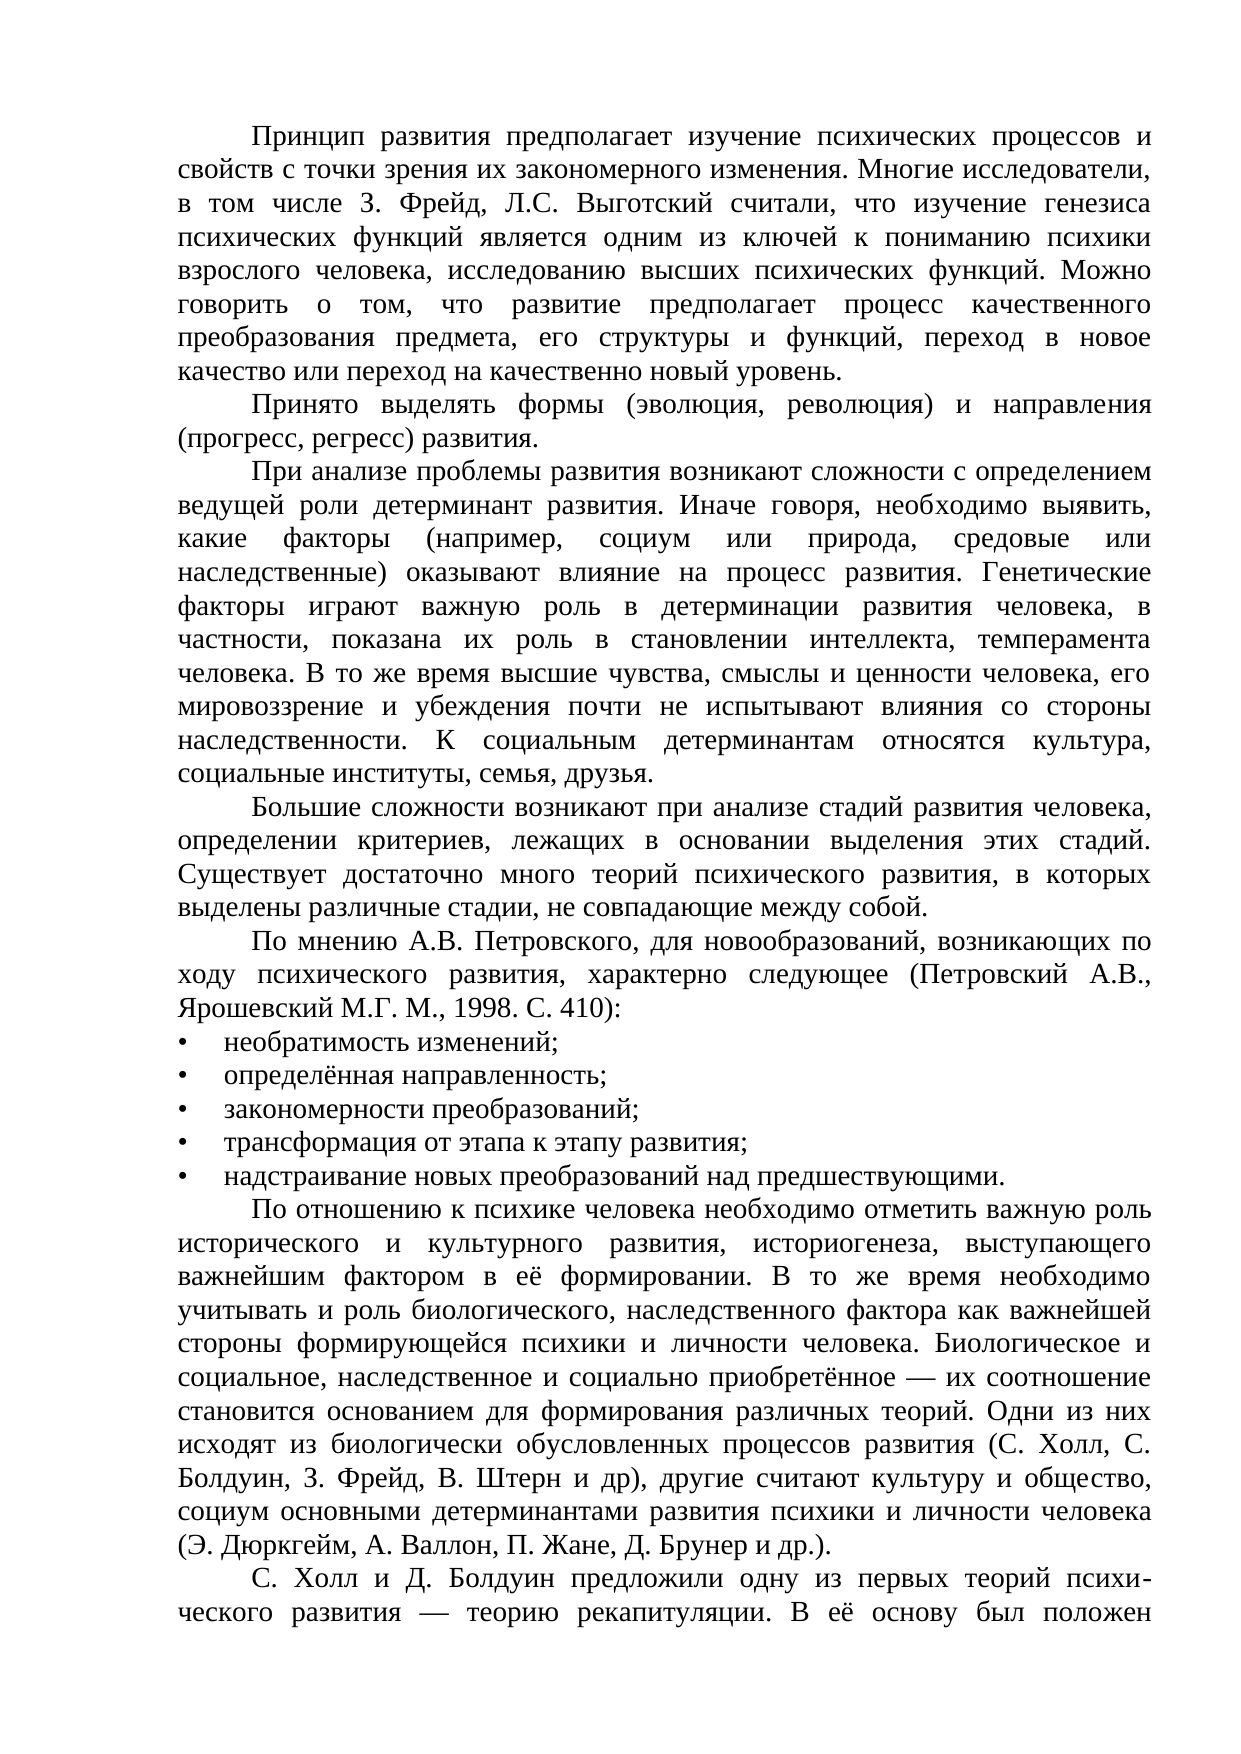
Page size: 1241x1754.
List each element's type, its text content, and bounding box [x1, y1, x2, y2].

list необратимость изменений; [177, 1024, 1152, 1057]
text Принцип развития предполагает изучение психических процессов и свойств с точки зрения их закономерного изменения. Многие исследователи, в том числе З. Фрейд, Л.С. Выготский считали, что изучение генезиса психических функций является одним из ключей к пониманию психики взрослого человека, исследованию высших психических функций. Можно говорить о том, что развитие предполагает процесс качественного преобразования предмета, его структуры и функций, переход в новое качество или переход на качественно новый уровень. [177, 118, 1152, 386]
list трансформация от этапа к этапу развития; [177, 1124, 1152, 1158]
list закономерности преобразований; [177, 1091, 1152, 1124]
text Большие сложности возникают при анализе стадий развития человека, определении критериев, лежащих в основании выделения этих стадий. Существует достаточно много теорий психического развития, в которых выделены различные стадии, не совпадающие между собой. [177, 789, 1152, 923]
text По отношению к психике человека необходимо отметить важную роль исторического и культурного развития, историогенеза, выступающего важнейшим фактором в её формировании. В то же время необходимо учитывать и роль биологического, наследственного фактора как важнейшей стороны формирующейся психики и личности человека. Биологическое и социальное, наследственное и социально приобретённое — их соотношение становится основанием для формирования различных теорий. Одни из них исходят из биологически обусловленных процессов развития (С. Холл, С. Болдуин, З. Фрейд, В. Штерн и др), другие считают культуру и общество, социум основными детерминантами развития психики и личности человека (Э. Дюркгейм, А. Валлон, П. Жане, Д. Брунер и др.). [177, 1191, 1152, 1560]
list определённая направленность; [177, 1057, 1152, 1091]
text Принято выделять формы (эволюция, революция) и направления (прогресс, регресс) развития. [177, 386, 1152, 453]
text По мнению А.В. Петровского, для новообразований, возникающих по ходу психического развития, характерно следующее (Петровский А.В., Ярошевский М.Г. М., 1998. С. 410): [177, 923, 1152, 1024]
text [177, 1560, 1152, 1627]
text При анализе проблемы развития возникают сложности с определением ведущей роли детерминант развития. Иначе говоря, необходимо выявить, какие факторы (например, социум или природа, средовые или наследственные) оказывают влияние на процесс развития. Генетические факторы играют важную роль в детерминации развития человека, в частности, показана их роль в становлении интеллекта, темперамента человека. В то же время высшие чувства, смыслы и ценности человека, его мировоззрение и убеждения почти не испытывают влияния со стороны наследственности. К социальным детерминантам относятся культура, социальные институты, семья, друзья. [177, 453, 1152, 789]
list надстраивание новых преобразований над предшествующими. [177, 1158, 1152, 1191]
